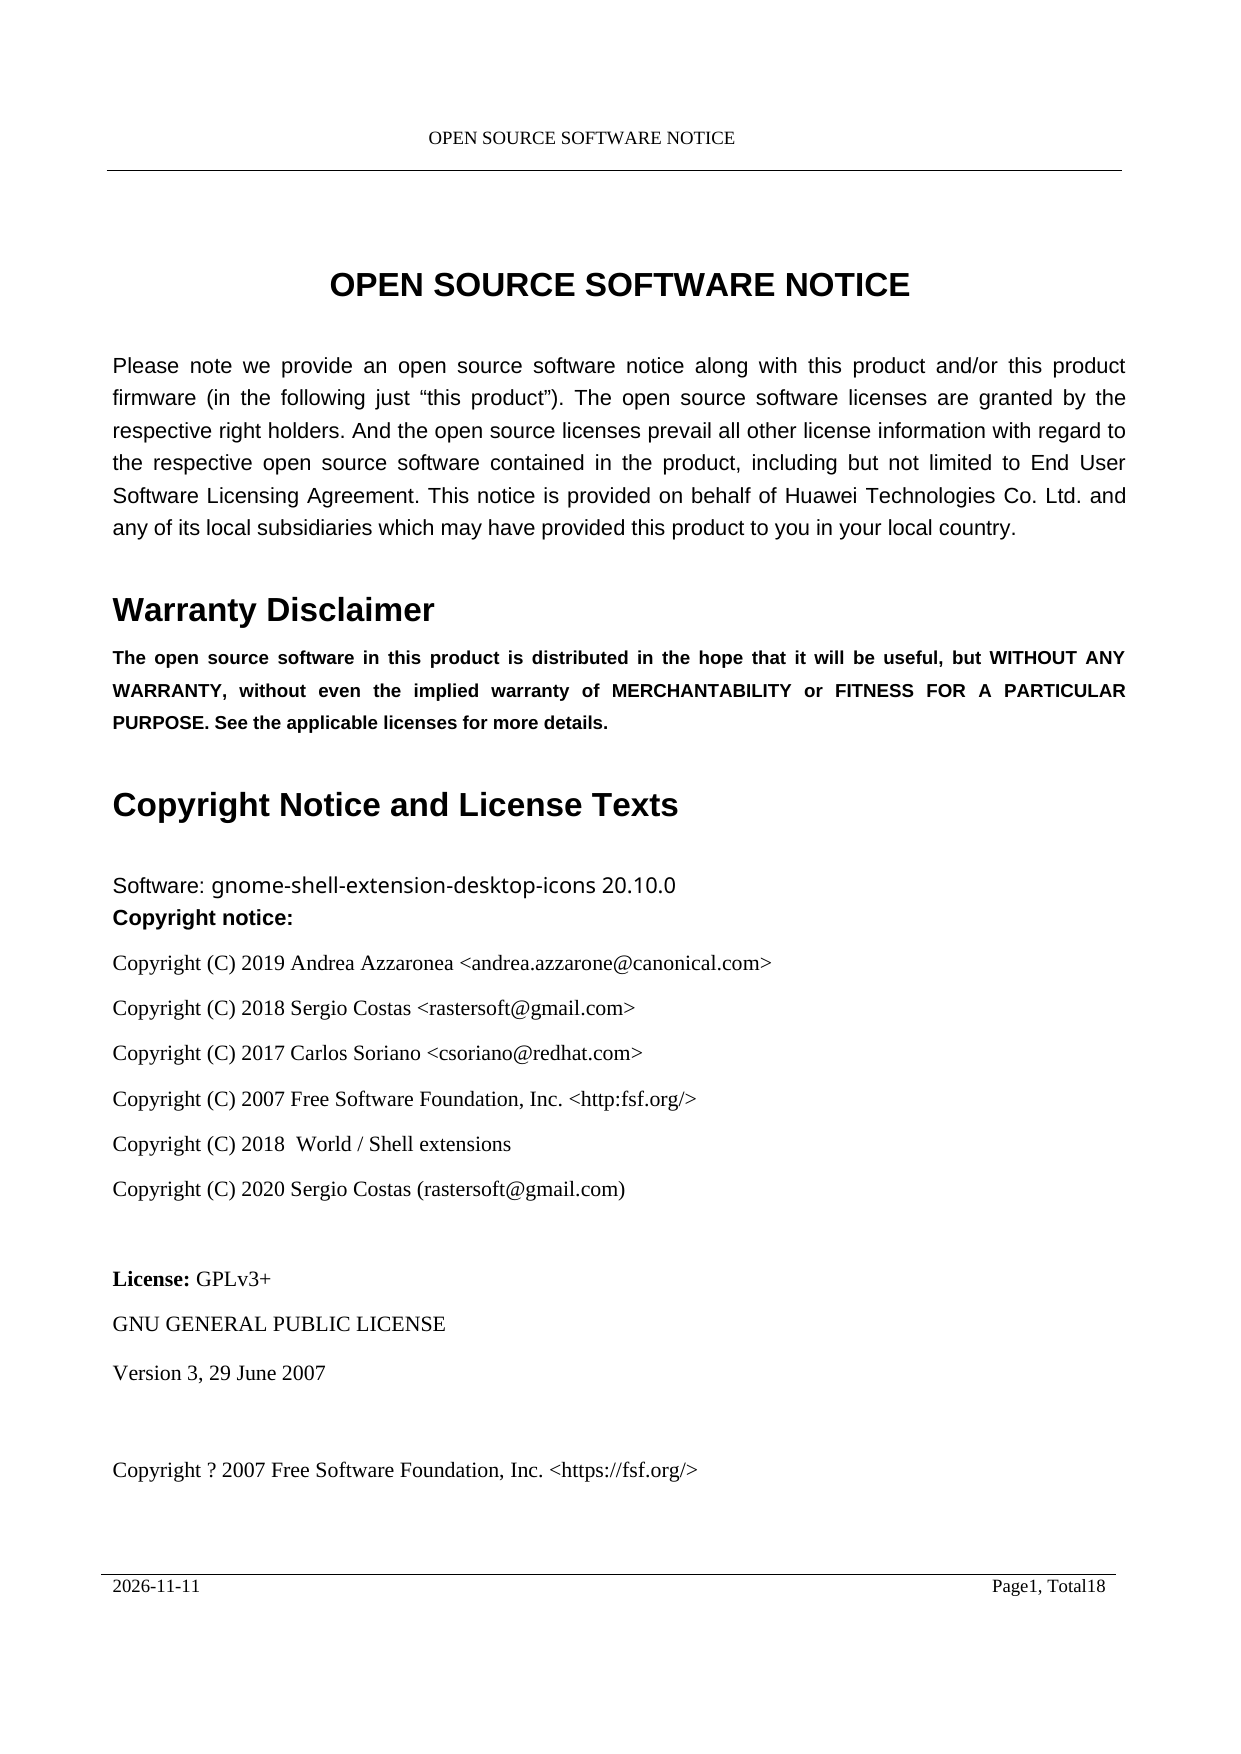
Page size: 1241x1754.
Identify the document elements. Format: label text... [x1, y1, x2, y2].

text Please note we provide an open source software notice along with this product and/or this product firmware (in the following just “this product”). The open source software licenses are granted by the respective right holders. And the open source licenses prevail all other license information with regard to the respective open source software contained in the product, including but not limited to End User Software Licensing Agreement. This notice is provided on behalf of Huawei Technologies Co. Ltd. and any of its local subsidiaries which may have provided this product to you in your local country. [112, 349, 1128, 544]
text Copyright notice: [112, 901, 1128, 934]
text Warranty Disclaimer [112, 576, 1128, 641]
text Copyright (C) 2018 Sergio Costas <rastersoft@gmail.com> [112, 992, 1128, 1024]
text Copyright (C) 2018 World / Shell extensions [112, 1127, 1128, 1159]
text Copyright (C) 2020 Sergio Costas (rastersoft@gmail.com) [112, 1172, 1128, 1204]
text Software: gnome-shell-extension-desktop-icons 20.10.0 [112, 869, 1128, 901]
text Copyright (C) 2019 Andrea Azzaronea <andrea.azzarone@canonical.com> [112, 947, 1128, 979]
text The open source software in this product is distributed in the hope that it will be useful, but WITHOUT ANY WARRANTY, without even the implied warranty of MERCHANTABILITY or FITNESS FOR A PARTICULAR PURPOSE. See the applicable licenses for more details. [112, 641, 1128, 739]
text License: GPLv3+ [112, 1262, 1128, 1295]
text Copyright (C) 2017 Carlos Soriano <csoriano@redhat.com> [112, 1037, 1128, 1069]
text Copyright Notice and License Texts [112, 771, 1128, 836]
text Copyright (C) 2007 Free Software Foundation, Inc. <http:fsf.org/> [112, 1082, 1128, 1114]
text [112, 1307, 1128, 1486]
text OPEN SOURCE SOFTWARE NOTICE [112, 251, 1128, 316]
